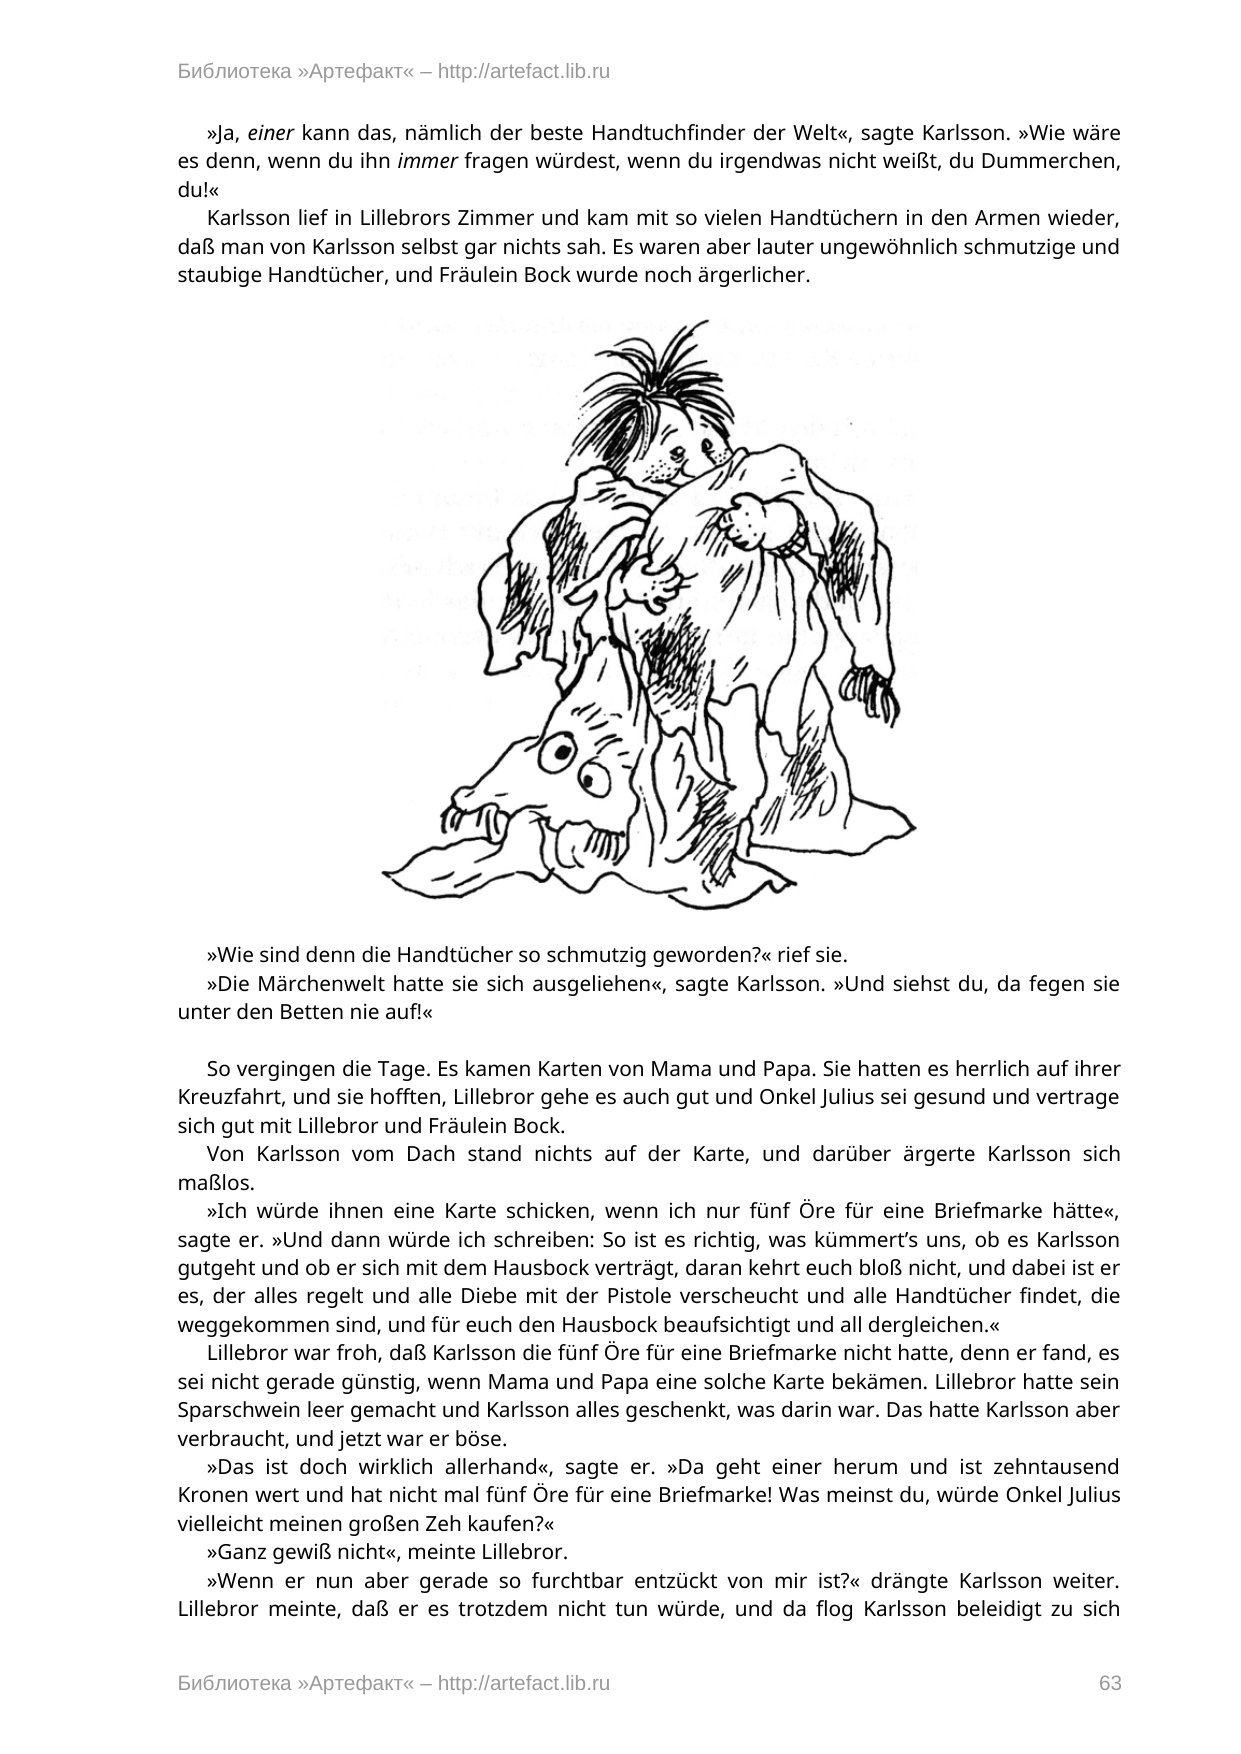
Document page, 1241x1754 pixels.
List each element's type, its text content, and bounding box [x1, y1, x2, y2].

text »Die Märchenwelt hatte sie sich ausgeliehen«, sagte Karlsson. »Und siehst du, da fegen sie unter den Betten nie auf!« [177, 969, 1122, 1026]
text Karlsson lief in Lillebrors Zimmer und kam mit so vielen Handtüchern in den Armen wieder, daß man von Karlsson selbst gar nichts sah. Es waren aber lauter ungewöhnlich schmutzige und staubige Handtücher, und Fräulein Bock wurde noch ärgerlicher. [177, 203, 1122, 289]
text So vergingen die Tage. Es kamen Karten von Mama und Papa. Sie hatten es herrlich auf ihrer Kreuzfahrt, und sie hofften, Lillebror gehe es auch gut und Onkel Julius sei gesund und vertrage sich gut mit Lillebror und Fräulein Bock. [177, 1054, 1122, 1139]
text »Ganz gewiß nicht«, meinte Lillebror. [177, 1537, 1122, 1566]
picture [381, 317, 919, 912]
text Lillebror war froh, daß Karlsson die fünf Öre für eine Briefmarke nicht hatte, denn er fand, es sei nicht gerade günstig, wenn Mama und Papa eine solche Karte bekämen. Lillebror hatte sein Sparschwein leer gemacht und Karlsson alles geschenkt, was darin war. Das hatte Karlsson aber verbraucht, und jetzt war er böse. [177, 1338, 1122, 1452]
text »Das ist doch wirklich allerhand«, sagte er. »Da geht einer herum und ist zehntausend Kronen wert und hat nicht mal fünf Öre für eine Briefmarke! Was meinst du, würde Onkel Julius vielleicht meinen großen Zeh kaufen?« [177, 1452, 1122, 1537]
text Von Karlsson vom Dach stand nichts auf der Karte, und darüber ärgerte Karlsson sich maßlos. [177, 1139, 1122, 1196]
text »Ja, einer kann das, nämlich der beste Handtuchfinder der Welt«, sagte Karlsson. »Wie wäre es denn, wenn du ihn immer fragen würdest, wenn du irgendwas nicht weißt, du Dummerchen, du!« [177, 118, 1122, 203]
text »Ich würde ihnen eine Karte schicken, wenn ich nur fünf Öre für eine Briefmarke hätte«, sagte er. »Und dann würde ich schreiben: So ist es richtig, was kümmert’s uns, ob es Karlsson gutgeht und ob er sich mit dem Hausbock verträgt, daran kehrt euch bloß nicht, und dabei ist er es, der alles regelt und alle Diebe mit der Pistole verscheucht und alle Handtücher findet, die weggekommen sind, und für euch den Hausbock beaufsichtigt und all dergleichen.« [177, 1196, 1122, 1338]
text »Wie sind denn die Handtücher so schmutzig geworden?« rief sie. [177, 940, 1122, 969]
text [177, 1566, 1122, 1623]
